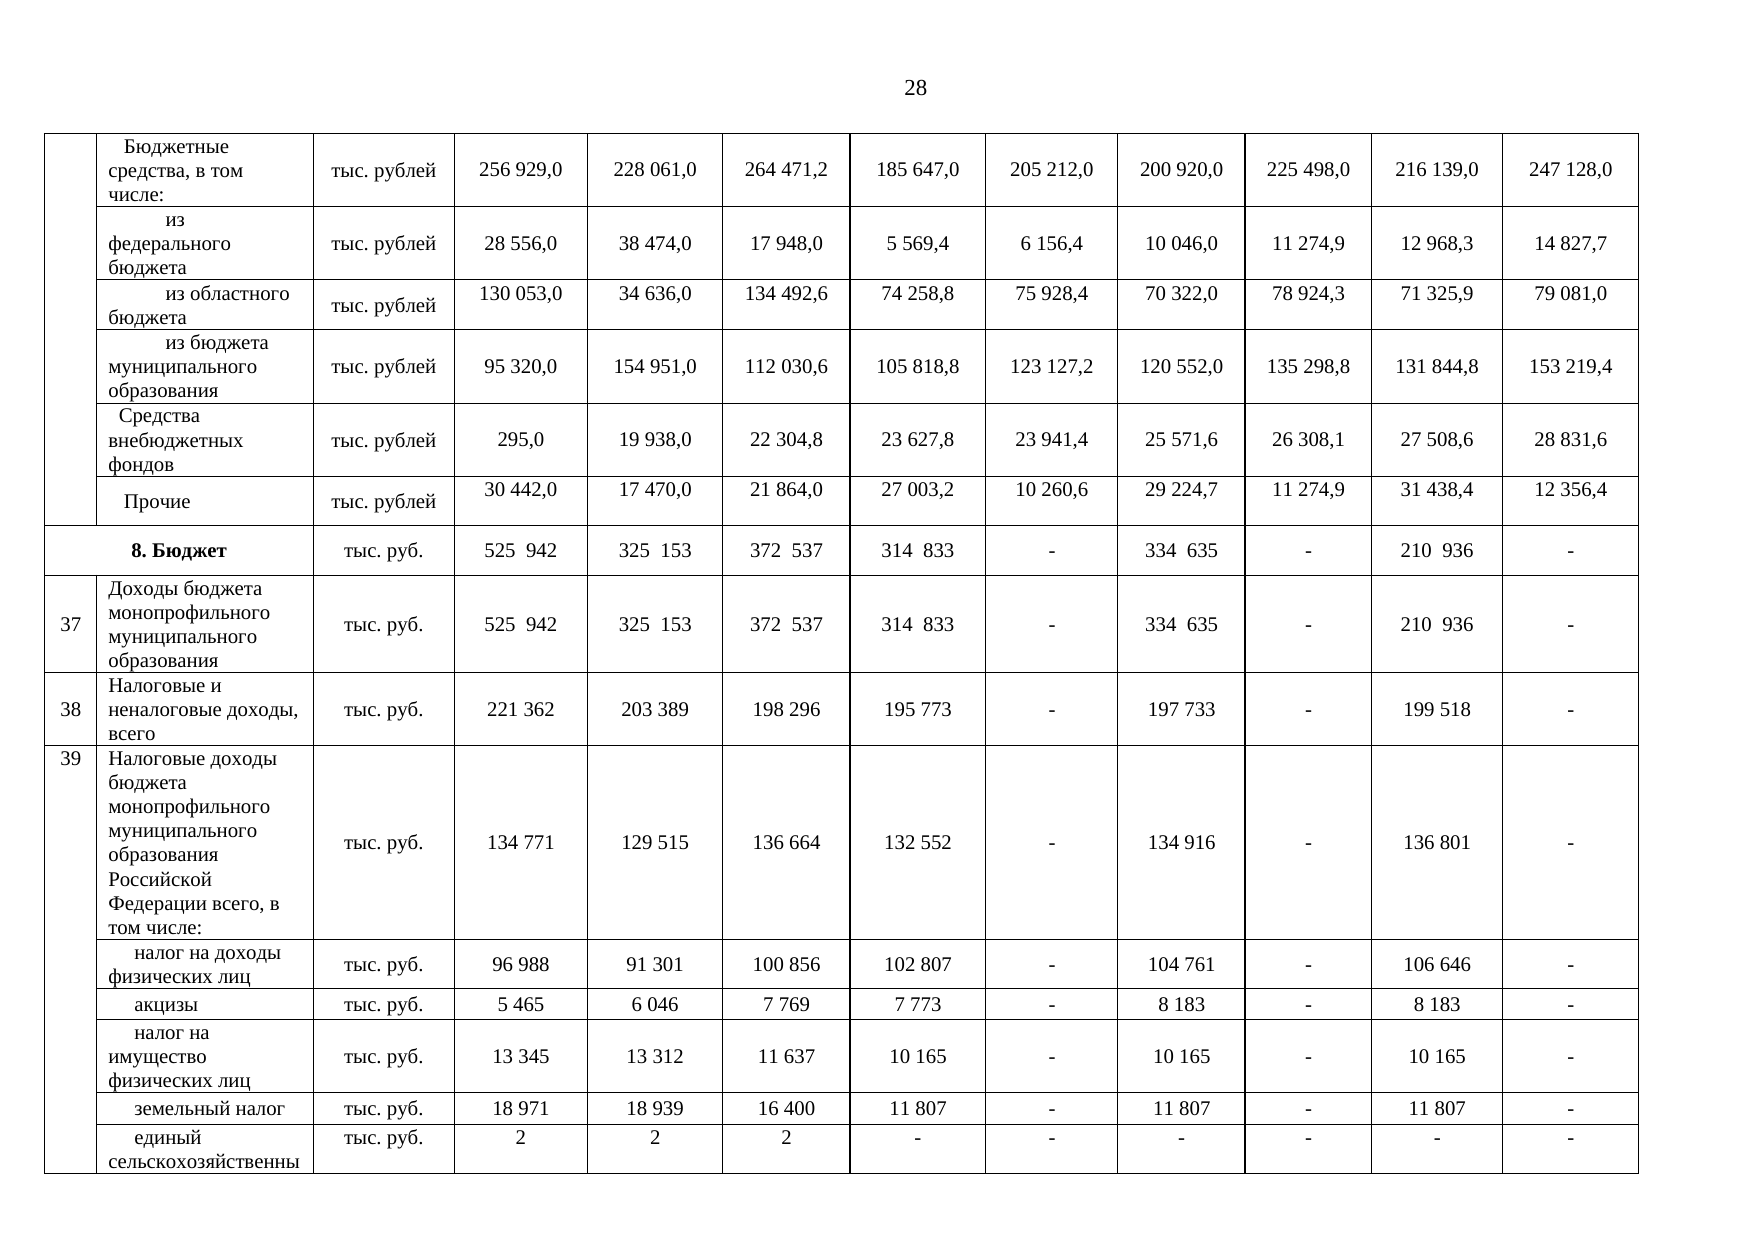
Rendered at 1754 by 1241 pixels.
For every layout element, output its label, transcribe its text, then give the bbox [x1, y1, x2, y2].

table_cell тыс. руб. [314, 989, 454, 1019]
table_cell - [1503, 989, 1638, 1019]
table_cell 10 260,6 [986, 477, 1117, 525]
table_cell тыс. рублей [314, 134, 454, 206]
table_cell 37 [45, 576, 96, 672]
table_cell - [1503, 526, 1638, 574]
table_cell 23 941,4 [986, 404, 1117, 476]
table_cell тыс. руб. [314, 1020, 454, 1092]
table_cell 17 470,0 [588, 477, 722, 525]
table_cell земельный налог [97, 1093, 313, 1123]
table_cell 21 864,0 [723, 477, 849, 525]
table_cell 264 471,2 [723, 134, 849, 206]
table_cell 10 046,0 [1118, 207, 1244, 279]
table_cell 130 053,0 [455, 280, 587, 329]
table_cell 79 081,0 [1503, 280, 1638, 329]
table_cell 70 322,0 [1118, 280, 1244, 329]
table_cell 221 362 [455, 673, 587, 745]
table_cell Налоговые и неналоговые доходы, всего [97, 673, 313, 745]
table_cell - [1246, 1093, 1371, 1123]
table_cell - [986, 576, 1117, 672]
table_cell - [1503, 1093, 1638, 1123]
table_cell 25 571,6 [1118, 404, 1244, 476]
table_cell 185 647,0 [851, 134, 985, 206]
table_cell - [1246, 526, 1371, 574]
table_cell 195 773 [851, 673, 985, 745]
table_cell 120 552,0 [1118, 330, 1244, 402]
table_cell 2 [723, 1125, 849, 1173]
table_cell - [1503, 1020, 1638, 1092]
table_cell 29 224,7 [1118, 477, 1244, 525]
table_cell - [1246, 1125, 1371, 1173]
table_cell 11 807 [851, 1093, 985, 1123]
table_cell 13 345 [455, 1020, 587, 1092]
table_cell 27 508,6 [1372, 404, 1502, 476]
table_cell 14 827,7 [1503, 207, 1638, 279]
table_cell тыс. руб. [314, 576, 454, 672]
table_cell 6 156,4 [986, 207, 1117, 279]
table_cell 31 438,4 [1372, 477, 1502, 525]
table_cell 134 916 [1118, 746, 1244, 939]
table_cell 18 939 [588, 1093, 722, 1123]
table_cell 134 771 [455, 746, 587, 939]
table_cell 105 818,8 [851, 330, 985, 402]
table_cell 134 492,6 [723, 280, 849, 329]
table_cell Прочие [97, 477, 313, 525]
table_cell 71 325,9 [1372, 280, 1502, 329]
table_cell 12 968,3 [1372, 207, 1502, 279]
table_cell 8 183 [1118, 989, 1244, 1019]
table_cell 525 942 [455, 576, 587, 672]
table_cell 131 844,8 [1372, 330, 1502, 402]
table_cell 203 389 [588, 673, 722, 745]
table_cell 325 153 [588, 576, 722, 672]
table_cell - [986, 989, 1117, 1019]
table_cell 334 635 [1118, 576, 1244, 672]
table_cell 5 569,4 [851, 207, 985, 279]
table_cell 34 636,0 [588, 280, 722, 329]
table_cell - [986, 1125, 1117, 1173]
table_cell 197 733 [1118, 673, 1244, 745]
table_cell 22 304,8 [723, 404, 849, 476]
table_cell из областного бюджета [97, 280, 313, 329]
table_cell 91 301 [588, 940, 722, 988]
table_cell 26 308,1 [1246, 404, 1371, 476]
table_cell 95 320,0 [455, 330, 587, 402]
table_cell 12 356,4 [1503, 477, 1638, 525]
table_cell - [1503, 940, 1638, 988]
table_cell налог на имущество физических лиц [97, 1020, 313, 1092]
table_cell 334 635 [1118, 526, 1244, 574]
table_cell - [1503, 673, 1638, 745]
table_cell 96 988 [455, 940, 587, 988]
table_cell 13 312 [588, 1020, 722, 1092]
table_cell 325 153 [588, 526, 722, 574]
table_cell 100 856 [723, 940, 849, 988]
table_cell тыс. рублей [314, 477, 454, 525]
table_cell 10 165 [1118, 1020, 1244, 1092]
table_cell 75 928,4 [986, 280, 1117, 329]
table_cell - [1246, 940, 1371, 988]
table_cell 10 165 [851, 1020, 985, 1092]
table_cell 199 518 [1372, 673, 1502, 745]
table_cell - [1246, 1020, 1371, 1092]
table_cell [97, 1125, 313, 1173]
table_cell 27 003,2 [851, 477, 985, 525]
table_cell тыс. руб. [314, 746, 454, 939]
table_cell 198 296 [723, 673, 849, 745]
table_cell 8 183 [1372, 989, 1502, 1019]
table_cell 256 929,0 [455, 134, 587, 206]
table_cell 123 127,2 [986, 330, 1117, 402]
table_cell 154 951,0 [588, 330, 722, 402]
table_cell 205 212,0 [986, 134, 1117, 206]
table_cell 19 938,0 [588, 404, 722, 476]
table_cell акцизы [97, 989, 313, 1019]
table_cell тыс. рублей [314, 404, 454, 476]
table_cell 102 807 [851, 940, 985, 988]
table_cell из бюджета муниципального образования [97, 330, 313, 402]
table_cell 135 298,8 [1246, 330, 1371, 402]
table_cell - [986, 746, 1117, 939]
table_cell 38 474,0 [588, 207, 722, 279]
table_cell Бюджетные средства, в том числе: [97, 134, 313, 206]
table_cell 247 128,0 [1503, 134, 1638, 206]
table_cell 11 807 [1372, 1093, 1502, 1123]
table_cell 8. Бюджет [45, 526, 313, 574]
table_cell 18 971 [455, 1093, 587, 1123]
table_cell 5 465 [455, 989, 587, 1019]
table_cell - [1503, 746, 1638, 939]
table_cell 11 274,9 [1246, 477, 1371, 525]
table_cell 200 920,0 [1118, 134, 1244, 206]
table_cell 216 139,0 [1372, 134, 1502, 206]
table_cell тыс. рублей [314, 207, 454, 279]
table_cell налог на доходы физических лиц [97, 940, 313, 988]
table_cell 7 769 [723, 989, 849, 1019]
table_cell - [1503, 1125, 1638, 1173]
table_cell 228 061,0 [588, 134, 722, 206]
table_cell 525 942 [455, 526, 587, 574]
table_cell - [1372, 1125, 1502, 1173]
table_cell 38 [45, 673, 96, 745]
table_cell Средства внебюджетных фондов [97, 404, 313, 476]
table_cell - [986, 940, 1117, 988]
table_cell 104 761 [1118, 940, 1244, 988]
table_cell тыс. руб. [314, 526, 454, 574]
table_cell 210 936 [1372, 576, 1502, 672]
table_cell 314 833 [851, 526, 985, 574]
table_cell 78 924,3 [1246, 280, 1371, 329]
table_cell 30 442,0 [455, 477, 587, 525]
table_cell тыс. руб. [314, 1093, 454, 1123]
table_cell 225 498,0 [1246, 134, 1371, 206]
table_cell 106 646 [1372, 940, 1502, 988]
table_cell тыс. рублей [314, 330, 454, 402]
table_cell 7 773 [851, 989, 985, 1019]
table_cell 10 165 [1372, 1020, 1502, 1092]
table_cell 314 833 [851, 576, 985, 672]
table_cell - [1246, 746, 1371, 939]
table_cell тыс. руб. [314, 940, 454, 988]
table_cell тыс. руб. [314, 673, 454, 745]
table_cell - [851, 1125, 985, 1173]
table_cell 23 627,8 [851, 404, 985, 476]
table_cell 2 [588, 1125, 722, 1173]
table_cell 372 537 [723, 576, 849, 672]
table_cell 74 258,8 [851, 280, 985, 329]
table_cell 112 030,6 [723, 330, 849, 402]
table_cell 11 274,9 [1246, 207, 1371, 279]
table_cell Налоговые доходы бюджета монопрофильного муниципального образования Российской Федерации всего, в том числе: [97, 746, 313, 939]
table_cell - [986, 1093, 1117, 1123]
table_cell 136 664 [723, 746, 849, 939]
table_cell 136 801 [1372, 746, 1502, 939]
table_cell 372 537 [723, 526, 849, 574]
table_cell Доходы бюджета монопрофильного муниципального образования [97, 576, 313, 672]
table_cell - [986, 526, 1117, 574]
table_cell 210 936 [1372, 526, 1502, 574]
table_cell 17 948,0 [723, 207, 849, 279]
table_cell 2 [455, 1125, 587, 1173]
table_cell 11 807 [1118, 1093, 1244, 1123]
table_cell 295,0 [455, 404, 587, 476]
table_cell - [1246, 989, 1371, 1019]
table_cell 39 [45, 746, 96, 1173]
table_cell 132 552 [851, 746, 985, 939]
table_cell - [986, 673, 1117, 745]
table_cell - [1246, 576, 1371, 672]
table_cell 28 831,6 [1503, 404, 1638, 476]
table_cell - [1118, 1125, 1244, 1173]
table_cell из федерального бюджета [97, 207, 313, 279]
table_cell - [986, 1020, 1117, 1092]
table_cell 129 515 [588, 746, 722, 939]
table_cell - [1503, 576, 1638, 672]
table_cell 28 556,0 [455, 207, 587, 279]
table_cell 6 046 [588, 989, 722, 1019]
table_cell тыс. рублей [314, 280, 454, 329]
table_cell - [1246, 673, 1371, 745]
table_cell 153 219,4 [1503, 330, 1638, 402]
table_cell тыс. руб. [314, 1125, 454, 1173]
table_cell 16 400 [723, 1093, 849, 1123]
table_cell 11 637 [723, 1020, 849, 1092]
